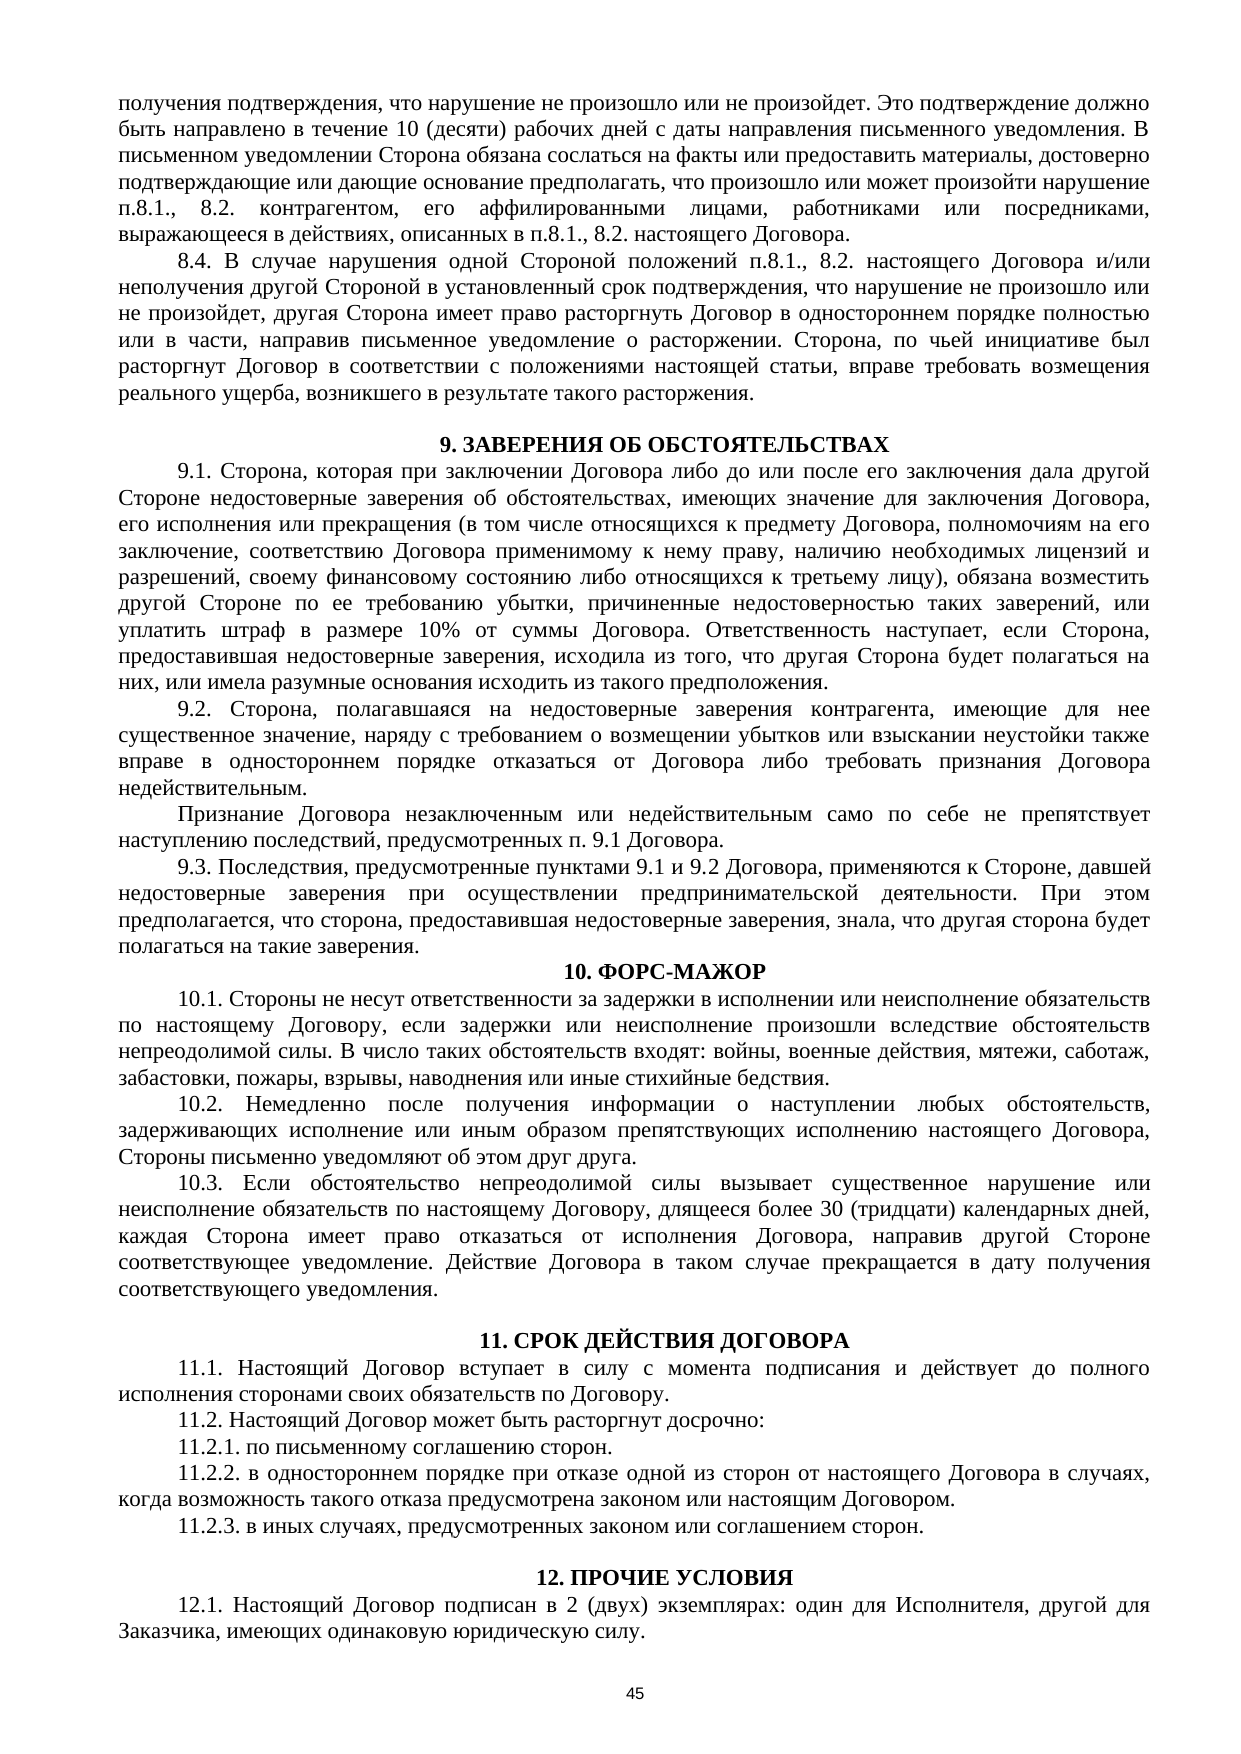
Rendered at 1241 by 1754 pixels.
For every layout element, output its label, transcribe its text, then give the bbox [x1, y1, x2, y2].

text 9. ЗАВЕРЕНИЯ ОБ ОБСТОЯТЕЛЬСТВАХ [118, 431, 1152, 458]
text 10.2. Немедленно после получения информации о наступлении любых обстоятельств, задерживающих исполнение или иным образом препятствующих исполнению настоящего Договора, Стороны письменно уведомляют об этом друг друга. [118, 1090, 1152, 1169]
text 9.3. Последствия, предусмотренные пунктами 9.1 и 9.2 Договора, применяются к Стороне, давшей недостоверные заверения при осуществлении предпринимательской деятельности. При этом предполагается, что сторона, предоставившая недостоверные заверения, знала, что другая сторона будет полагаться на такие заверения. [118, 853, 1152, 958]
text Признание Договора незаключенным или недействительным само по себе не препятствует наступлению последствий, предусмотренных п. 9.1 Договора. [118, 800, 1152, 853]
text 9.1. Сторона, которая при заключении Договора либо до или после его заключения дала другой Стороне недостоверные заверения об обстоятельствах, имеющих значение для заключения Договора, его исполнения или прекращения (в том числе относящихся к предмету Договора, полномочиям на его заключение, соответствию Договора применимому к нему праву, наличию необходимых лицензий и разрешений, своему финансовому состоянию либо относящихся к третьему лицу), обязана возместить другой Стороне по ее требованию убытки, причиненные недостоверностью таких заверений, или уплатить штраф в размере 10% от суммы Договора. Ответственность наступает, если Сторона, предоставившая недостоверные заверения, исходила из того, что другая Сторона будет полагаться на них, или имела разумные основания исходить из такого предположения. [118, 458, 1152, 695]
text 12. ПРОЧИЕ УСЛОВИЯ [118, 1564, 1152, 1591]
text 9.2. Сторона, полагавшаяся на недостоверные заверения контрагента, имеющие для нее существенное значение, наряду с требованием о возмещении убытков или взыскании неустойки также вправе в одностороннем порядке отказаться от Договора либо требовать признания Договора недействительным. [118, 695, 1152, 800]
text 10.3. Если обстоятельство непреодолимой силы вызывает существенное нарушение или неисполнение обязательств по настоящему Договору, длящееся более 30 (тридцати) календарных дней, каждая Сторона имеет право отказаться от исполнения Договора, направив другой Стороне соответствующее уведомление. Действие Договора в таком случае прекращается в дату получения соответствующего уведомления. [118, 1169, 1152, 1301]
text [118, 89, 1152, 247]
text 8.4. В случае нарушения одной Стороной положений п.8.1., 8.2. настоящего Договора и/или неполучения другой Стороной в установленный срок подтверждения, что нарушение не произошло или не произойдет, другая Сторона имеет право расторгнуть Договор в одностороннем порядке полностью или в части, направив письменное уведомление о расторжении. Сторона, по чьей инициативе был расторгнут Договор в соответствии с положениями настоящей статьи, вправе требовать возмещения реального ущерба, возникшего в результате такого расторжения. [118, 247, 1152, 405]
text 11.2.3. в иных случаях, предусмотренных законом или соглашением сторон. [118, 1512, 1152, 1538]
text 12.1. Настоящий Договор подписан в 2 (двух) экземплярах: один для Исполнителя, другой для Заказчика, имеющих одинаковую юридическую силу. [118, 1591, 1152, 1643]
text 11. СРОК ДЕЙСТВИЯ ДОГОВОРА [118, 1327, 1152, 1354]
text 10.1. Стороны не несут ответственности за задержки в исполнении или неисполнение обязательств по настоящему Договору, если задержки или неисполнение произошли вследствие обстоятельств непреодолимой силы. В число таких обстоятельств входят: войны, военные действия, мятежи, саботаж, забастовки, пожары, взрывы, наводнения или иные стихийные бедствия. [118, 985, 1152, 1090]
text 10. ФОРС-МАЖОР [118, 958, 1152, 985]
text 11.2.2. в одностороннем порядке при отказе одной из сторон от настоящего Договора в случаях, когда возможность такого отказа предусмотрена законом или настоящим Договором. [118, 1459, 1152, 1512]
text 11.1. Настоящий Договор вступает в силу с момента подписания и действует до полного исполнения сторонами своих обязательств по Договору. [118, 1354, 1152, 1406]
text 11.2. Настоящий Договор может быть расторгнут досрочно: [118, 1406, 1152, 1433]
text 11.2.1. по письменному соглашению сторон. [118, 1433, 1152, 1459]
